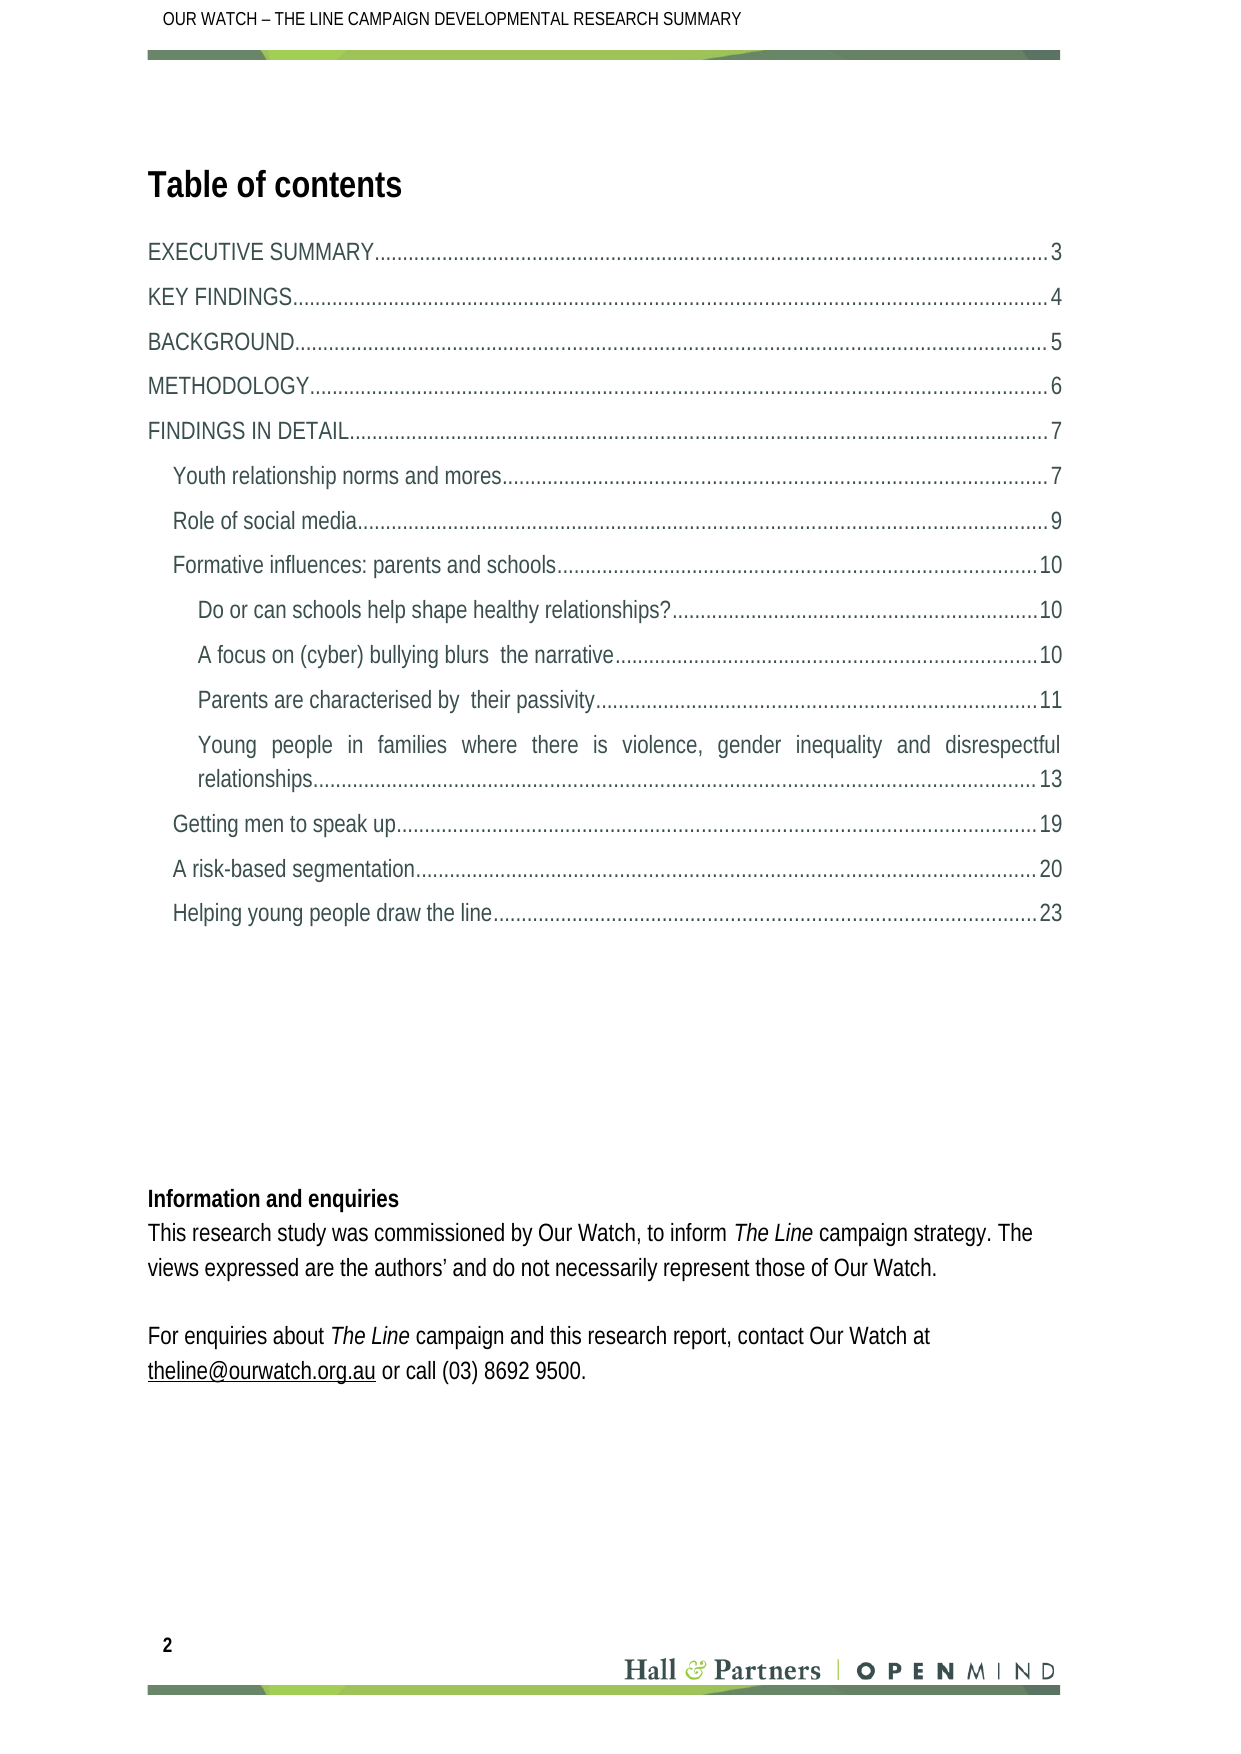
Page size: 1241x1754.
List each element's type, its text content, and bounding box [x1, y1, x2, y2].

picture [624, 1658, 1054, 1680]
picture [147, 1685, 1060, 1695]
text Information and enquiries [148, 1184, 1063, 1212]
text This research study was commissioned by Our Watch, to inform The Line campaign strategy. The views expressed are the authors’ and do not necessarily represent those of Our Watch. [148, 1218, 1063, 1281]
picture [147, 50, 1060, 60]
text theline@ourwatch.org.au or call (03) 8692 9500. [148, 1356, 1063, 1384]
text For enquiries about The Line campaign and this research report, contact Our Watch at [148, 1321, 1063, 1350]
